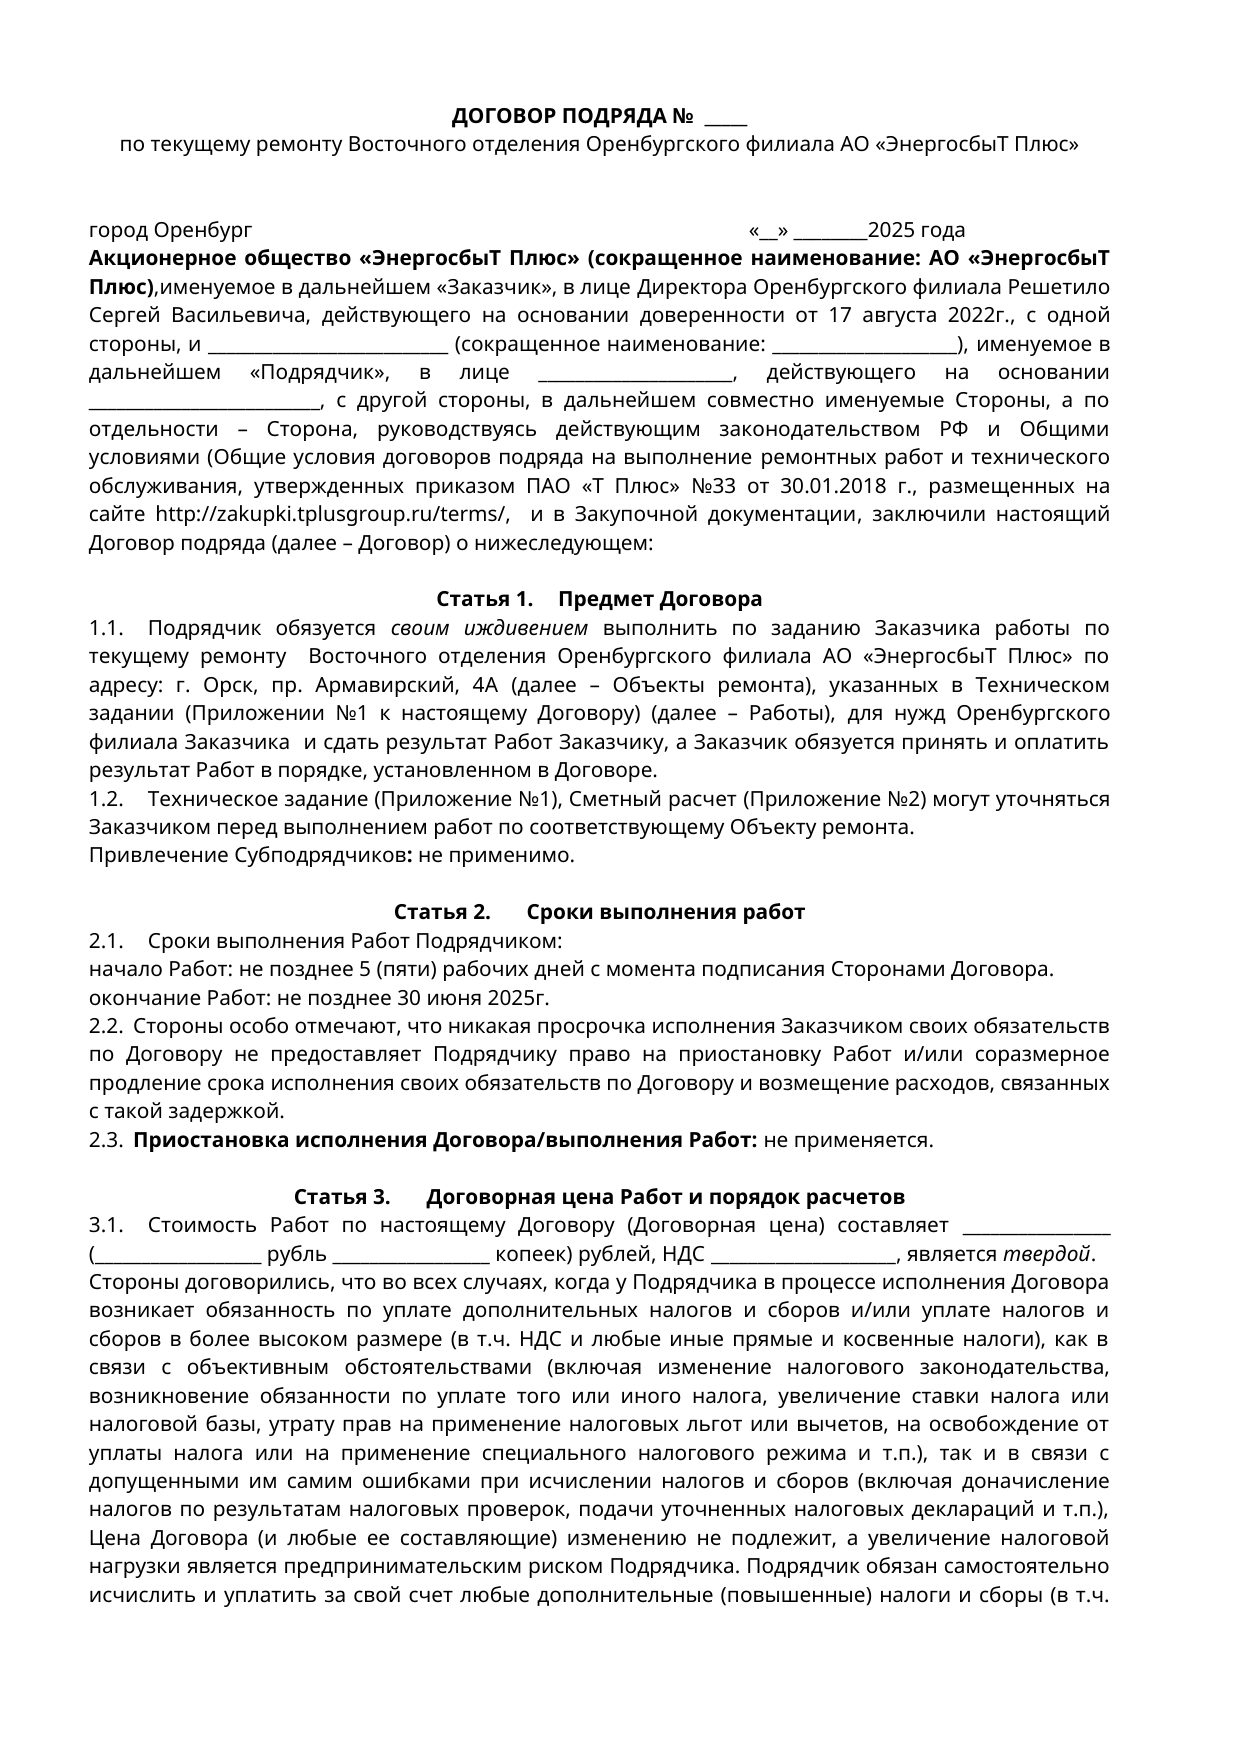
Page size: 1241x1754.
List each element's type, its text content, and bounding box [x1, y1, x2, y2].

list Привлечение Субподрядчиков: не применимо. [89, 841, 1111, 869]
text город Оренбург «__» ________2025 года [89, 215, 1111, 243]
list Приостановка исполнения Договора/выполнения Работ: не применяется. [89, 1125, 1111, 1153]
list Стоимость Работ по настоящему Договору (Договорная цена) составляет ________________ (__________________ рубль _________________ копеек) рублей, НДС ____________________, является твердой. [89, 1210, 1111, 1267]
list начало Работ: не позднее 5 (пяти) рабочих дней с момента подписания Сторонами Договора. [89, 954, 1111, 983]
text по текущему ремонту Восточного отделения Оренбургского филиала АО «ЭнергосбыТ Плюс» [89, 129, 1111, 158]
list Сроки выполнения работ [89, 897, 1111, 926]
list окончание Работ: не позднее 30 июня 2025г. [89, 983, 1111, 1011]
text Договор подряда № _____ [89, 101, 1111, 129]
list Договорная цена Работ и порядок расчетов [89, 1182, 1111, 1210]
list Сроки выполнения Работ Подрядчиком: [89, 926, 1111, 954]
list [89, 1267, 1111, 1608]
text Акционерное общество «ЭнергосбыТ Плюс» (сокращенное наименование: АО «ЭнергосбыТ Плюс),именуемое в дальнейшем «Заказчик», в лице Директора Оренбургского филиала Решетило Сергей Васильевича, действующего на основании доверенности от 17 августа 2022г., с одной стороны, и __________________________ (сокращенное наименование: ____________________), именуемое в дальнейшем «Подрядчик», в лице _____________________, действующего на основании _________________________, с другой стороны, в дальнейшем совместно именуемые Стороны, а по отдельности – Сторона, руководствуясь действующим законодательством РФ и Общими условиями (Общие условия договоров подряда на выполнение ремонтных работ и технического обслуживания, утвержденных приказом ПАО «Т Плюс» №33 от 30.01.2018 г., размещенных на сайте http://zakupki.tplusgroup.ru/terms/, и в Закупочной документации, заключили настоящий Договор подряда (далее – Договор) о нижеследующем: [89, 243, 1111, 556]
list Подрядчик обязуется своим иждивением выполнить по заданию Заказчика работы по текущему ремонту Восточного отделения Оренбургского филиала АО «ЭнергосбыТ Плюс» по адресу: г. Орск, пр. Армавирский, 4А (далее – Объекты ремонта), указанных в Техническом задании (Приложении №1 к настоящему Договору) (далее – Работы), для нужд Оренбургского филиала Заказчика и сдать результат Работ Заказчику, а Заказчик обязуется принять и оплатить результат Работ в порядке, установленном в Договоре. [89, 613, 1111, 784]
list Предмет Договора [89, 584, 1111, 613]
list Техническое задание (Приложение №1), Сметный расчет (Приложение №2) могут уточняться Заказчиком перед выполнением работ по соответствующему Объекту ремонта. [89, 784, 1111, 841]
list Стороны особо отмечают, что никакая просрочка исполнения Заказчиком своих обязательств по Договору не предоставляет Подрядчику право на приостановку Работ и/или соразмерное продление срока исполнения своих обязательств по Договору и возмещение расходов, связанных с такой задержкой. [89, 1011, 1111, 1125]
